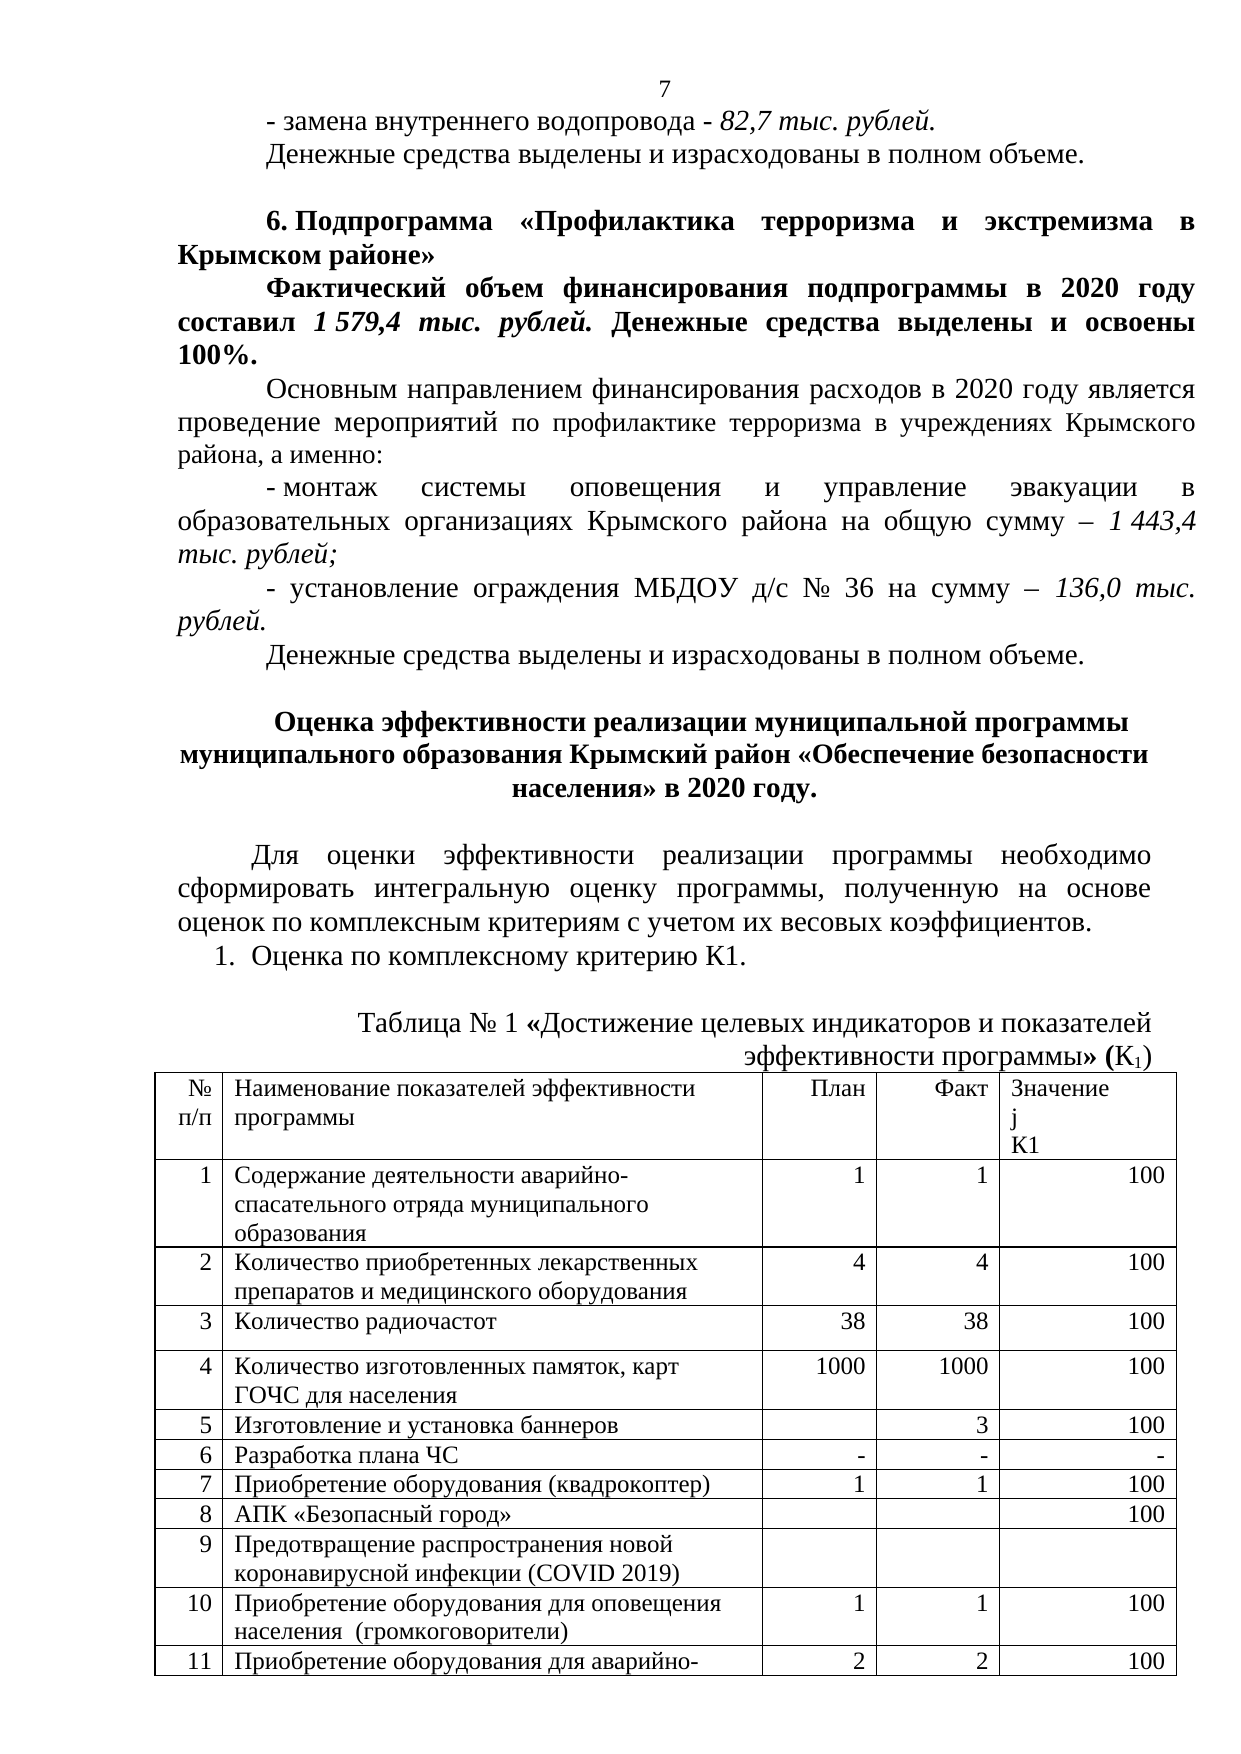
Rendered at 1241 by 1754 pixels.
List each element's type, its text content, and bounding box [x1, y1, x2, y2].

table_header План [763, 1073, 876, 1159]
table_cell 4 [877, 1248, 999, 1305]
table_cell 100 [1000, 1351, 1176, 1409]
table_cell Количество изготовленных памяток, карт ГОЧС для населения [223, 1351, 762, 1409]
table_cell 10 [156, 1588, 222, 1645]
table_cell [763, 1529, 876, 1587]
text Таблица № 1 «Достижение целевых индикаторов и показателей эффективности программы» (К1) [177, 1005, 1152, 1072]
table_cell 100 [1000, 1588, 1176, 1645]
table_cell 38 [877, 1306, 999, 1350]
table_cell 1 [877, 1588, 999, 1645]
table_cell 7 [156, 1470, 222, 1498]
text Фактический объем финансирования подпрограммы в 2020 году составил 1 579,4 тыс. рублей. Денежные средства выделены и освоены 100%. [177, 270, 1196, 371]
table_cell 100 [1000, 1248, 1176, 1305]
text - установление ограждения МБДОУ д/с № 36 на сумму – 136,0 тыс. рублей. [177, 570, 1196, 637]
text Денежные средства выделены и израсходованы в полном объеме. [177, 637, 1196, 670]
table_cell 8 [156, 1499, 222, 1528]
table_cell 6 [156, 1440, 222, 1468]
table_cell 100 [1000, 1646, 1176, 1675]
table_cell 1000 [763, 1351, 876, 1409]
table_cell АПК «Безопасный город» [223, 1499, 762, 1528]
table_cell - [763, 1440, 876, 1468]
table_cell Количество приобретенных лекарственных препаратов и медицинского оборудования [223, 1248, 762, 1305]
table_cell Приобретение оборудования для оповещения населения (громкоговорители) [223, 1588, 762, 1645]
table_cell 1 [763, 1588, 876, 1645]
text - монтаж системы оповещения и управление эвакуации в образовательных организациях Крымского района на общую сумму – 1 443,4 тыс. рублей; [177, 469, 1196, 570]
table_cell 3 [156, 1306, 222, 1350]
table_cell 100 [1000, 1160, 1176, 1246]
table_cell 1 [156, 1160, 222, 1246]
table_cell [877, 1499, 999, 1528]
table_cell 38 [763, 1306, 876, 1350]
table_cell 1 [763, 1470, 876, 1498]
table_cell 1 [877, 1160, 999, 1246]
table_cell 100 [1000, 1306, 1176, 1350]
table_cell 1 [877, 1470, 999, 1498]
table_cell 3 [877, 1410, 999, 1439]
table_cell 1000 [877, 1351, 999, 1409]
table_cell 100 [1000, 1470, 1176, 1498]
table_cell Содержание деятельности аварийно-спасательного отряда муниципального образования [223, 1160, 762, 1246]
table_header Значение j К1 [1000, 1073, 1176, 1159]
text - замена внутреннего водопровода - 82,7 тыс. рублей. [177, 103, 1196, 136]
table_cell 5 [156, 1410, 222, 1439]
table_cell 2 [156, 1248, 222, 1305]
text 6. Подпрограмма «Профилактика терроризма и экстремизма в Крымском районе» [177, 203, 1196, 270]
table_cell Количество радиочастот [223, 1306, 762, 1350]
table_cell Изготовление и установка баннеров [223, 1410, 762, 1439]
table_cell - [877, 1440, 999, 1468]
table_cell 2 [877, 1646, 999, 1675]
table_cell [763, 1499, 876, 1528]
table_header № п/п [156, 1073, 222, 1159]
list Оценка по комплексному критерию К1. [177, 938, 1152, 971]
table_cell Приобретение оборудования (квадрокоптер) [223, 1470, 762, 1498]
table_cell - [1000, 1440, 1176, 1468]
table_cell 11 [156, 1646, 222, 1675]
table_cell 4 [763, 1248, 876, 1305]
table_cell 2 [763, 1646, 876, 1675]
table_cell 9 [156, 1529, 222, 1587]
table_cell Разработка плана ЧС [223, 1440, 762, 1468]
table_cell [1000, 1529, 1176, 1587]
table_cell 1 [763, 1160, 876, 1246]
table_cell [763, 1410, 876, 1439]
text Для оценки эффективности реализации программы необходимо сформировать интегральную оценку программы, полученную на основе оценок по комплексным критериям с учетом их весовых коэффициентов. [177, 837, 1152, 938]
text Денежные средства выделены и израсходованы в полном объеме. [177, 136, 1196, 170]
table_cell 100 [1000, 1410, 1176, 1439]
text Оценка эффективности реализации муниципальной программы муниципального образования Крымский район «Обеспечение безопасности населения» в 2020 году. [177, 704, 1152, 803]
table_header Факт [877, 1073, 999, 1159]
table_cell 100 [1000, 1499, 1176, 1528]
table_cell Предотвращение распространения новой коронавирусной инфекции (COVID 2019) [223, 1529, 762, 1587]
text Основным направлением финансирования расходов в 2020 году является проведение мероприятий по профилактике терроризма в учреждениях Крымского района, а именно: [177, 371, 1196, 469]
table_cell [223, 1646, 762, 1675]
table_cell [877, 1529, 999, 1587]
table_header Наименование показателей эффективности программы [223, 1073, 762, 1159]
table_cell 4 [156, 1351, 222, 1409]
